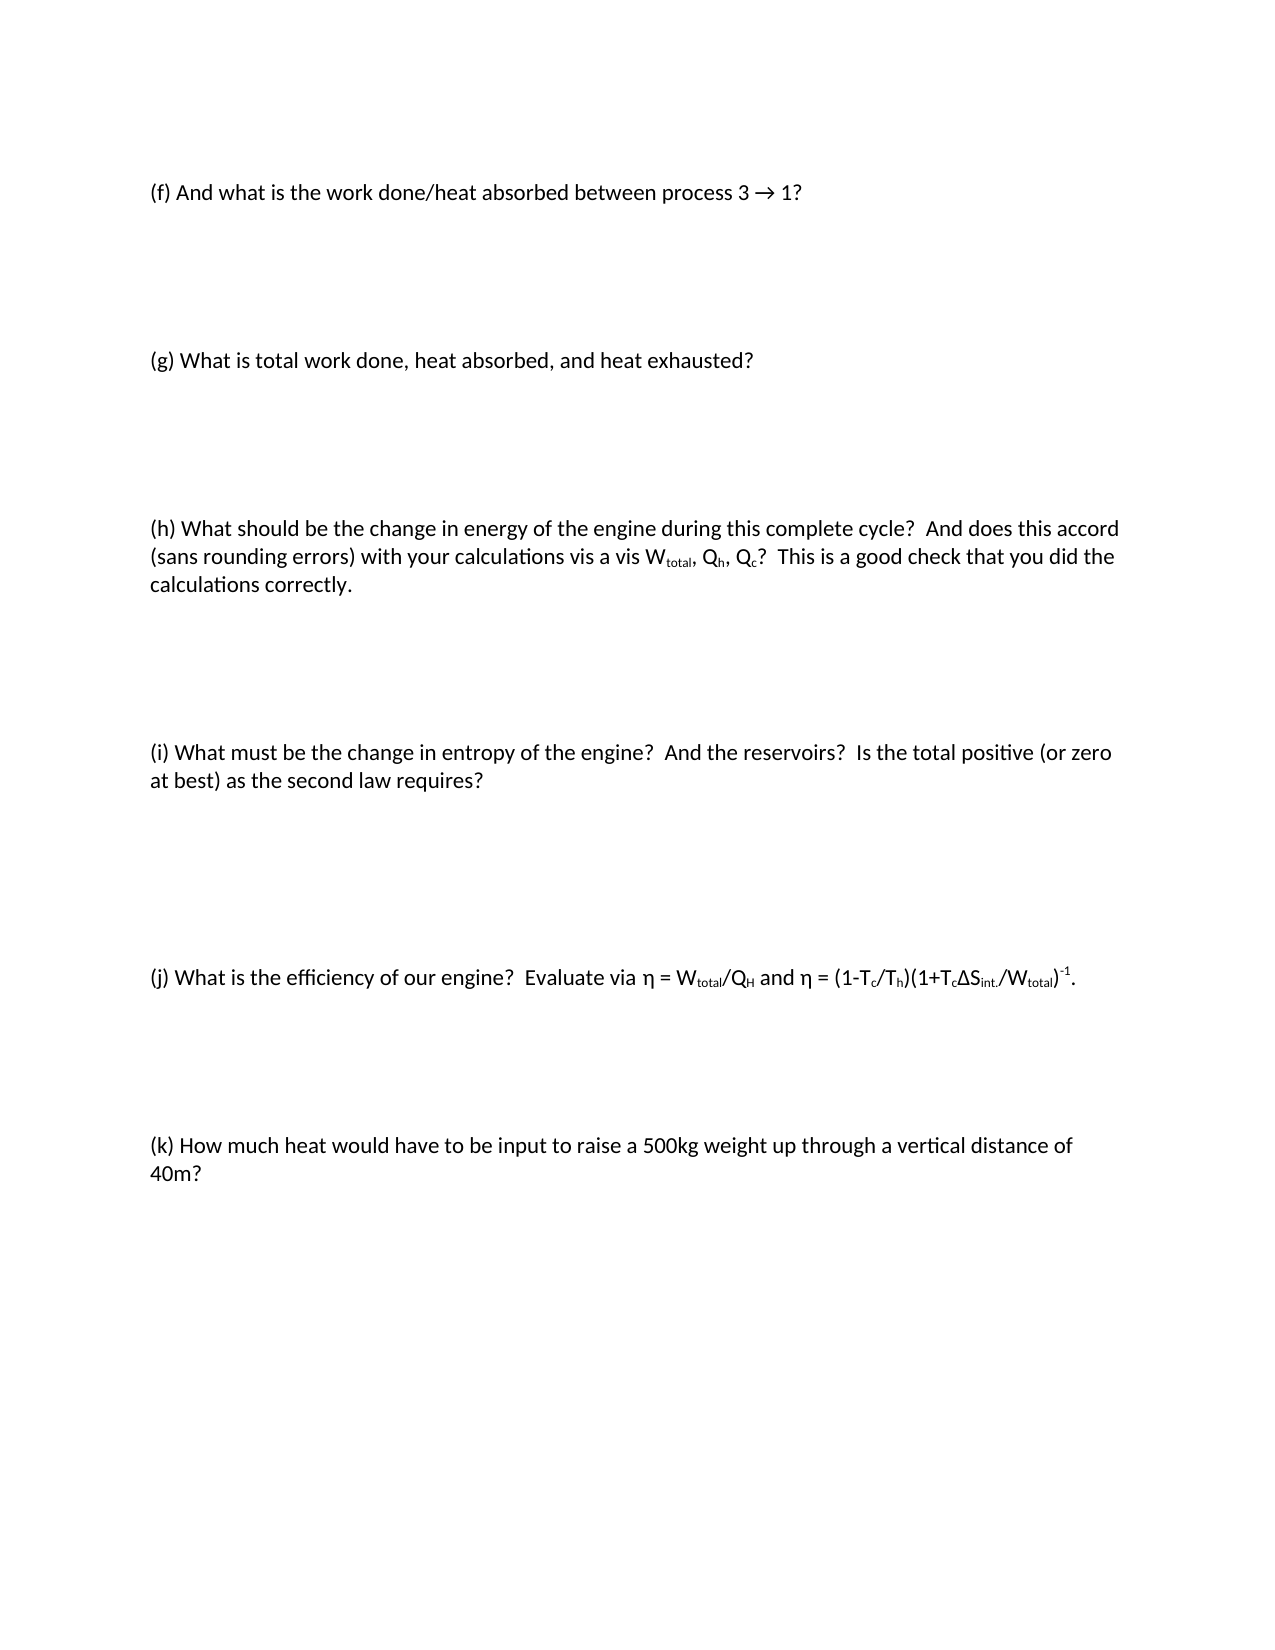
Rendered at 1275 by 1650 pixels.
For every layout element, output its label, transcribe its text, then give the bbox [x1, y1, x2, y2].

text (j) What is the efficiency of our engine? Evaluate via η = Wtotal/QH and η = (1-Tc/Th)(1+TcΔSint./Wtotal)-1. [150, 963, 1125, 991]
text (i) What must be the change in entropy of the engine? And the reservoirs? Is the total positive (or zero at best) as the second law requires? [150, 738, 1125, 794]
text (f) And what is the work done/heat absorbed between process 3 → 1? [150, 178, 1125, 206]
text calculations correctly. [150, 570, 1125, 598]
text (h) What should be the change in energy of the engine during this complete cycle? And does this accord (sans rounding errors) with your calculations vis a vis Wtotal, Qh, Qc? This is a good check that you did the [150, 514, 1125, 570]
text (k) How much heat would have to be input to raise a 500kg weight up through a vertical distance of 40m? [150, 1131, 1125, 1187]
text (g) What is total work done, heat absorbed, and heat exhausted? [150, 346, 1125, 374]
